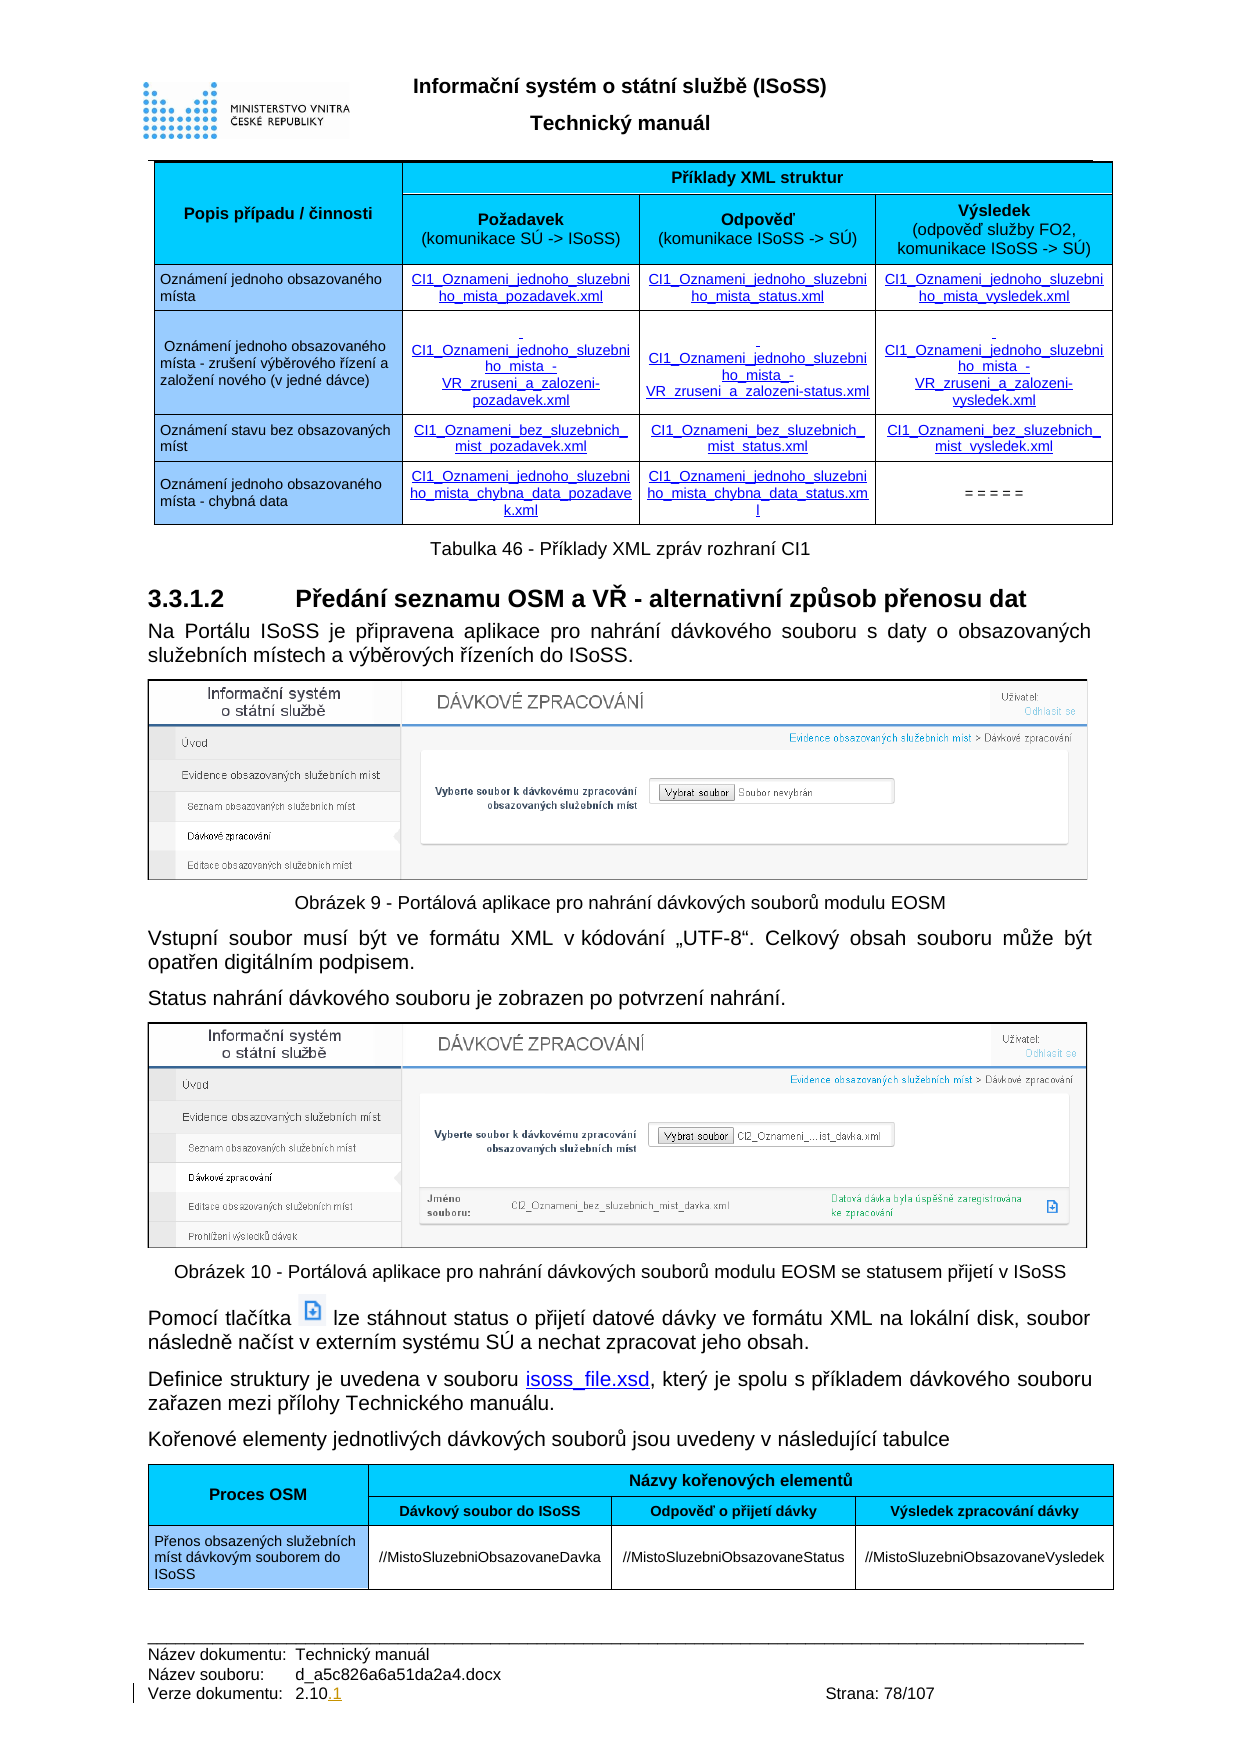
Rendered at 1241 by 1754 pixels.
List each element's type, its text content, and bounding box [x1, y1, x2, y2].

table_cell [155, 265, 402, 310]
text Obrázek 9 - Portálová aplikace pro nahrání dávkových souborů modulu EOSM [148, 892, 1093, 913]
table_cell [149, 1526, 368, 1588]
text Definice struktury je uvedena v souboru isoss_file.xsd, který je spolu s příkladem dávkového souboru zařazen mezi přílohy Technického manuálu. [148, 1367, 1093, 1414]
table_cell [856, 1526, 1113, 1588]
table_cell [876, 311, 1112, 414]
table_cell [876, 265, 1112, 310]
picture [143, 82, 350, 139]
picture [298, 1294, 327, 1326]
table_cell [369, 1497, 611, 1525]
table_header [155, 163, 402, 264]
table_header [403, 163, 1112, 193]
picture [147, 1022, 1088, 1248]
subtitle Předání seznamu OSM a VŘ - alternativní způsob přenosu dat [148, 584, 1093, 613]
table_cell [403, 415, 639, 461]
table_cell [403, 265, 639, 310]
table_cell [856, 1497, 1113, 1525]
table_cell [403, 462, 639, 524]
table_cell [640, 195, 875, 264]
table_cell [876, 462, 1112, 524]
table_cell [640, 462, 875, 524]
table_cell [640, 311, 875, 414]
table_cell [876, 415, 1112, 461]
text Obrázek 10 - Portálová aplikace pro nahrání dávkových souborů modulu EOSM se statusem přijetí v ISoSS [148, 1261, 1093, 1282]
text Vstupní soubor musí být ve formátu XML v kódování „UTF-8“. Celkový obsah souboru může být opatřen digitálním podpisem. [148, 926, 1093, 974]
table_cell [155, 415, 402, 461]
picture [147, 679, 1088, 880]
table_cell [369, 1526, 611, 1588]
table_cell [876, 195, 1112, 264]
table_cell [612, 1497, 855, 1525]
text Status nahrání dávkového souboru je zobrazen po potvrzení nahrání. [148, 986, 1093, 1010]
text Na Portálu ISoSS je připravena aplikace pro nahrání dávkového souboru s daty o obsazovaných služebních místech a výběrových řízeních do ISoSS. [148, 619, 1093, 667]
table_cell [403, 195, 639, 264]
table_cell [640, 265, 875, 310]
text Kořenové elementy jednotlivých dávkových souborů jsou uvedeny v následující tabulce [148, 1427, 1093, 1451]
text Tabulka 46 - Příklady XML zpráv rozhraní CI1 [148, 537, 1093, 559]
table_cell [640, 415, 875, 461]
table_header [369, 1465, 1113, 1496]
text Pomocí tlačítka lze stáhnout status o přijetí datové dávky ve formátu XML na lokální disk, soubor následně načíst v externím systému SÚ a nechat zpracovat jeho obsah. [148, 1294, 1093, 1354]
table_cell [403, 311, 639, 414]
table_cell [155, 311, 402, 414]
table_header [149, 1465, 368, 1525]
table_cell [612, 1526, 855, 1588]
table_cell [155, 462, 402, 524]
